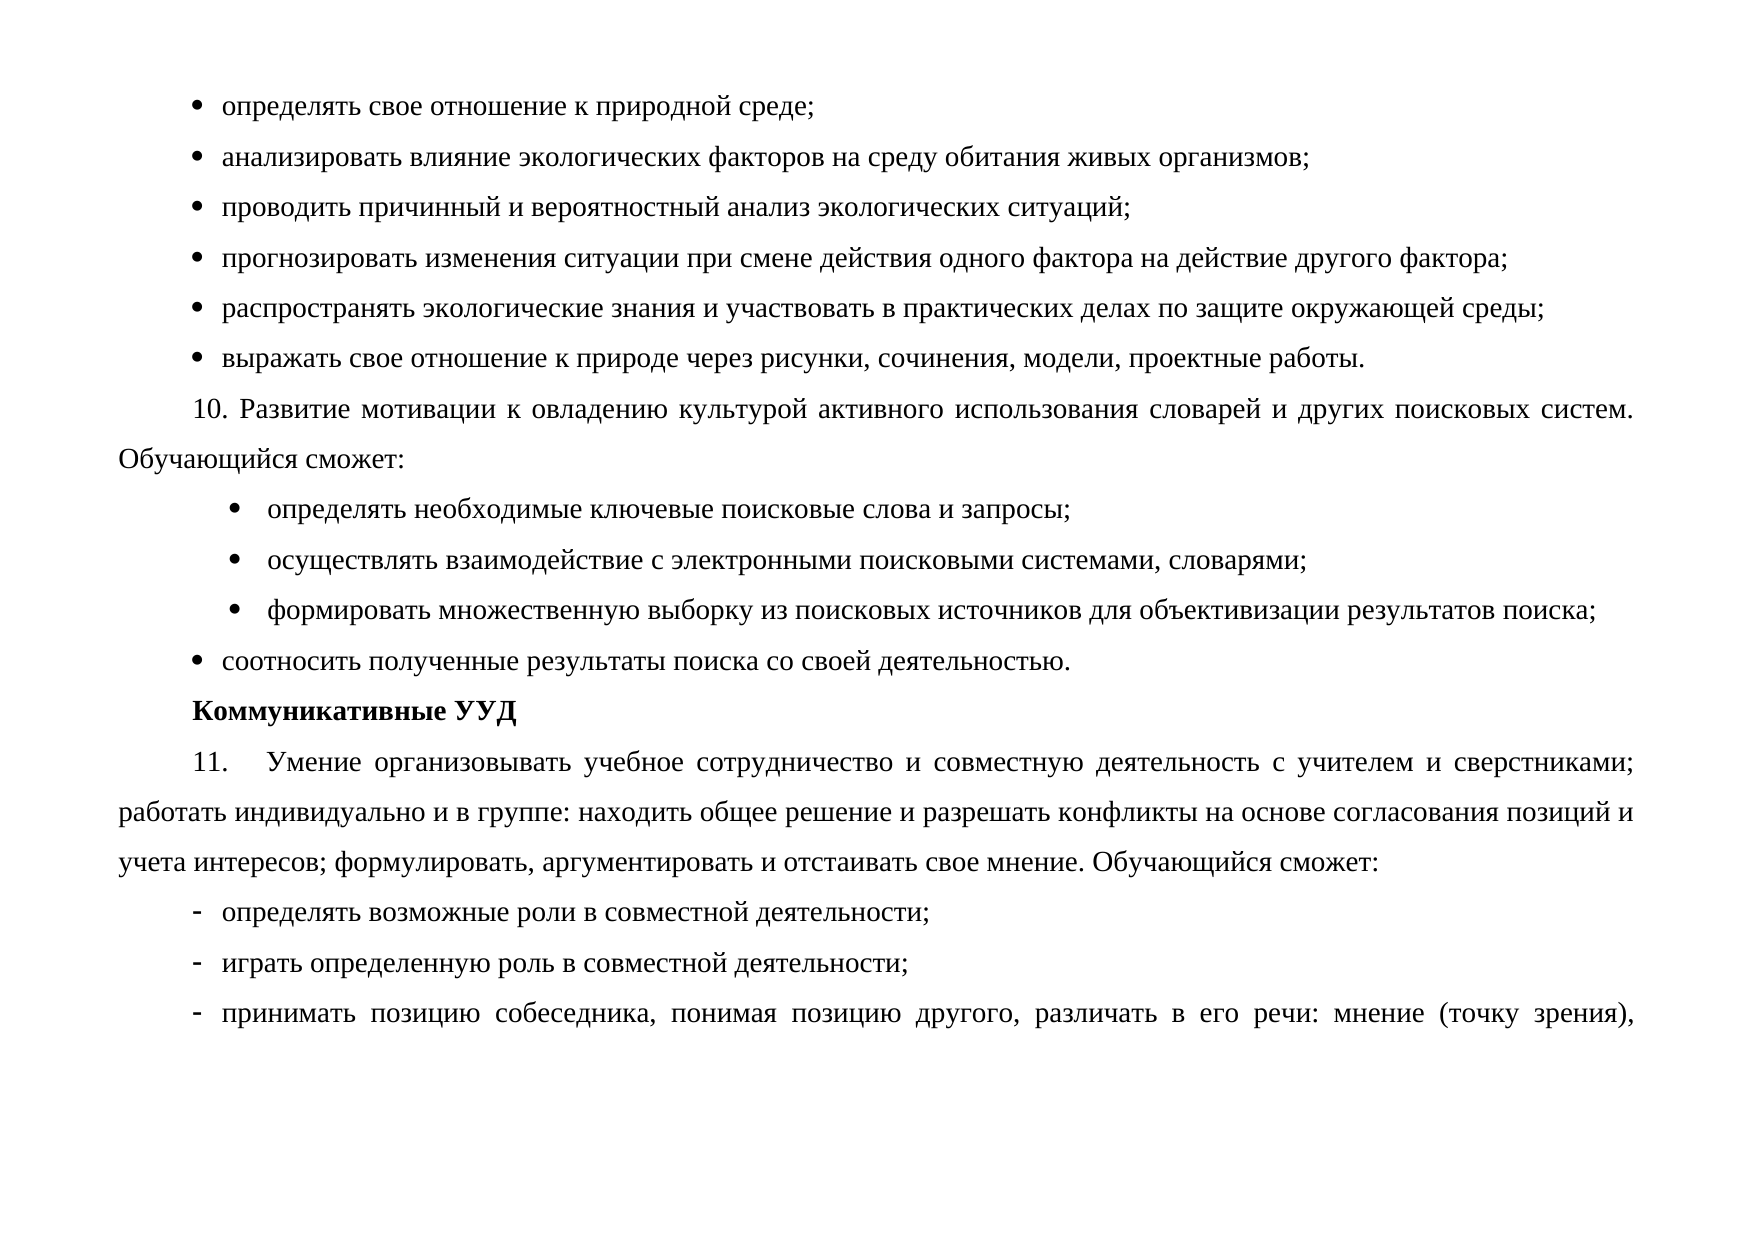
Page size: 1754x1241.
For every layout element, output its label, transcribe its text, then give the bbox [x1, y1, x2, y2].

list анализировать влияние экологических факторов на среду обитания живых организмов; [118, 139, 1636, 173]
list выражать свое отношение к природе через рисунки, сочинения, модели, проектные работы. [118, 341, 1636, 374]
list распространять экологические знания и участвовать в практических делах по защите окружающей среды; [118, 290, 1636, 324]
list осуществлять взаимодействие с электронными поисковыми системами, словарями; [229, 542, 1636, 576]
list определять свое отношение к природной среде; [118, 88, 1636, 122]
list играть определенную роль в совместной деятельности; [118, 945, 1636, 979]
text Коммуникативные УУД [118, 693, 1636, 727]
list проводить причинный и вероятностный анализ экологических ситуаций; [118, 189, 1636, 223]
list соотносить полученные результаты поиска со своей деятельностью. [118, 643, 1636, 677]
list определять необходимые ключевые поисковые слова и запросы; [229, 492, 1636, 525]
list формировать множественную выборку из поисковых источников для объективизации результатов поиска; [229, 592, 1636, 626]
list Умение организовывать учебное сотрудничество и совместную деятельность с учителем и сверстниками; работать индивидуально и в группе: находить общее решение и разрешать конфликты на основе согласования позиций и учета интересов; формулировать, аргументировать и отстаивать свое мнение. Обучающийся сможет: [118, 744, 1636, 878]
list определять возможные роли в совместной деятельности; [118, 894, 1636, 928]
list прогнозировать изменения ситуации при смене действия одного фактора на действие другого фактора; [118, 240, 1636, 273]
text 10. Развитие мотивации к овладению культурой активного использования словарей и других поисковых систем. Обучающийся сможет: [118, 391, 1636, 475]
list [118, 995, 1636, 1029]
